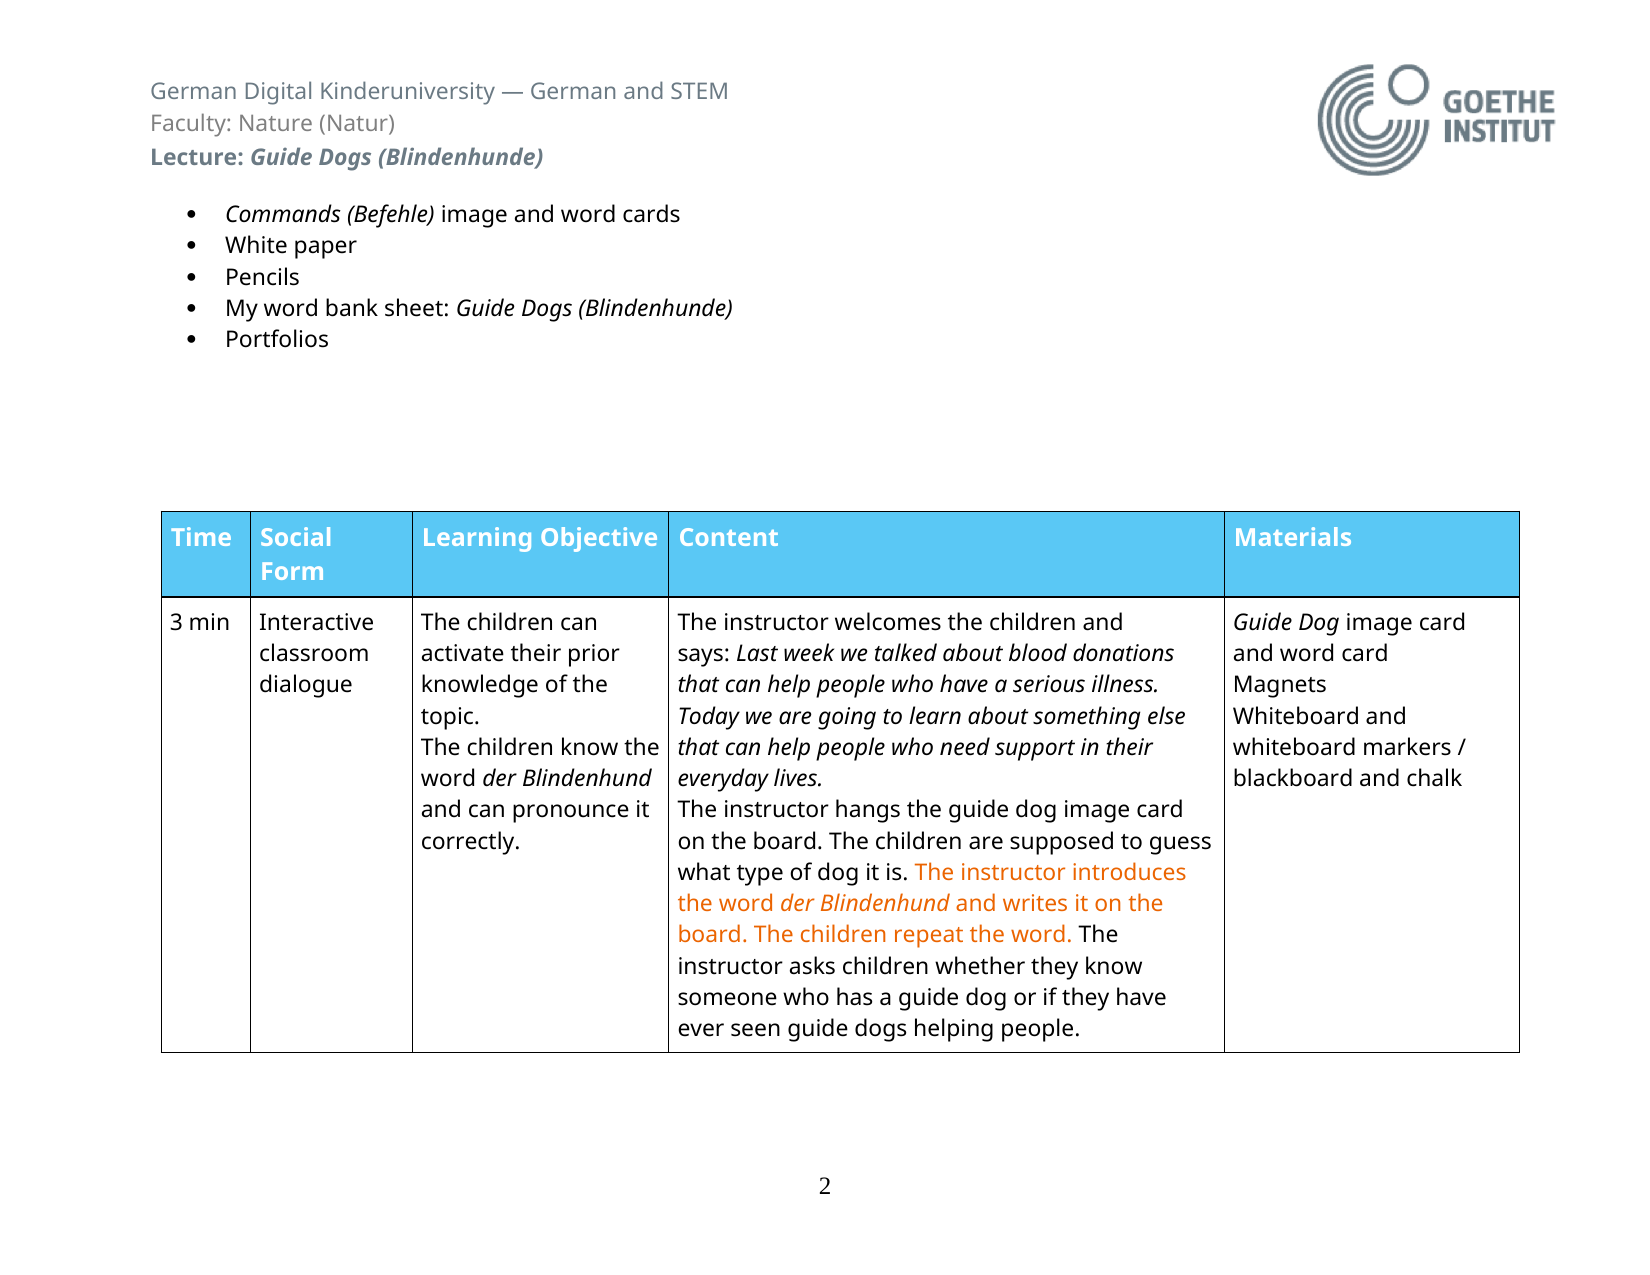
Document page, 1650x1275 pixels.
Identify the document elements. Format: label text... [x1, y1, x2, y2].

table_cell Guide Dog image card and word card Magnets Whiteboard and whiteboard markers / blackboard and chalk [1225, 598, 1519, 1052]
picture [1298, 59, 1582, 191]
list Pencils [187, 261, 1500, 292]
table_cell Interactive classroom dialogue [251, 598, 412, 1052]
list Commands (Befehle) image and word cards [187, 198, 1500, 229]
table_header Learning Objective [413, 512, 668, 596]
list My word bank sheet: Guide Dogs (Blindenhunde) [187, 292, 1500, 323]
table_cell The children can activate their prior knowledge of the topic. The children know the word der Blindenhund and can pronounce it correctly. [413, 598, 668, 1052]
list White paper [187, 229, 1500, 261]
table_header Materials [1225, 512, 1519, 596]
table_header Social Form [251, 512, 412, 596]
table_header Content [669, 512, 1224, 596]
list Portfolios [187, 323, 1500, 354]
table_cell 3 min [162, 598, 250, 1052]
table_cell The instructor welcomes the children and says: Last week we talked about blood donations that can help people who have a serious illness. Today we are going to learn about something else that can help people who need support in their everyday lives. The instructor hangs the guide dog image card on the board. The children are supposed to guess what type of dog it is. The instructor introduces the word der Blindenhund and writes it on the board. The children repeat the word. The instructor asks children whether they know someone who has a guide dog or if they have ever seen guide dogs helping people. [669, 598, 1224, 1052]
table_header Time [162, 512, 250, 596]
